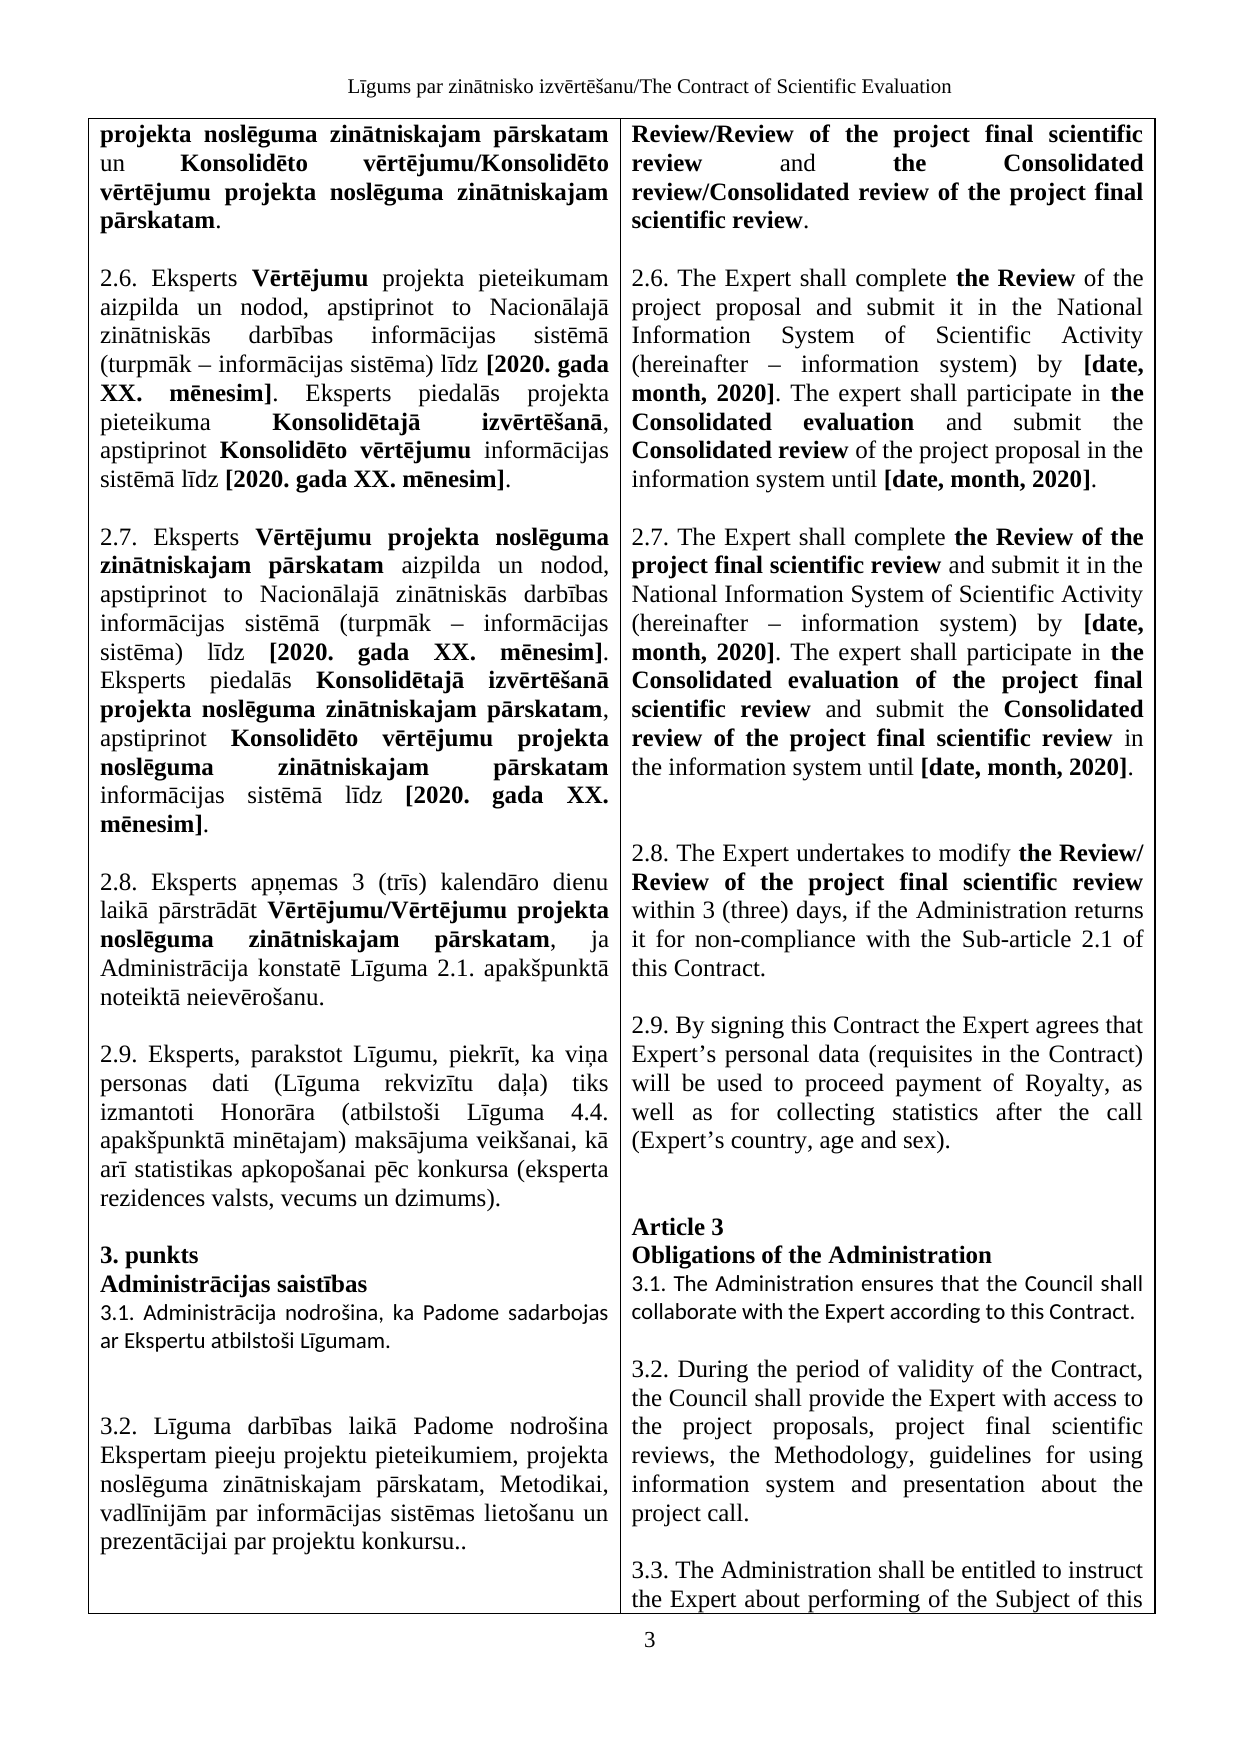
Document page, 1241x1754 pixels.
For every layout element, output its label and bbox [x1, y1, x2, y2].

table_cell [89, 119, 620, 1613]
table_cell [621, 119, 1154, 1613]
